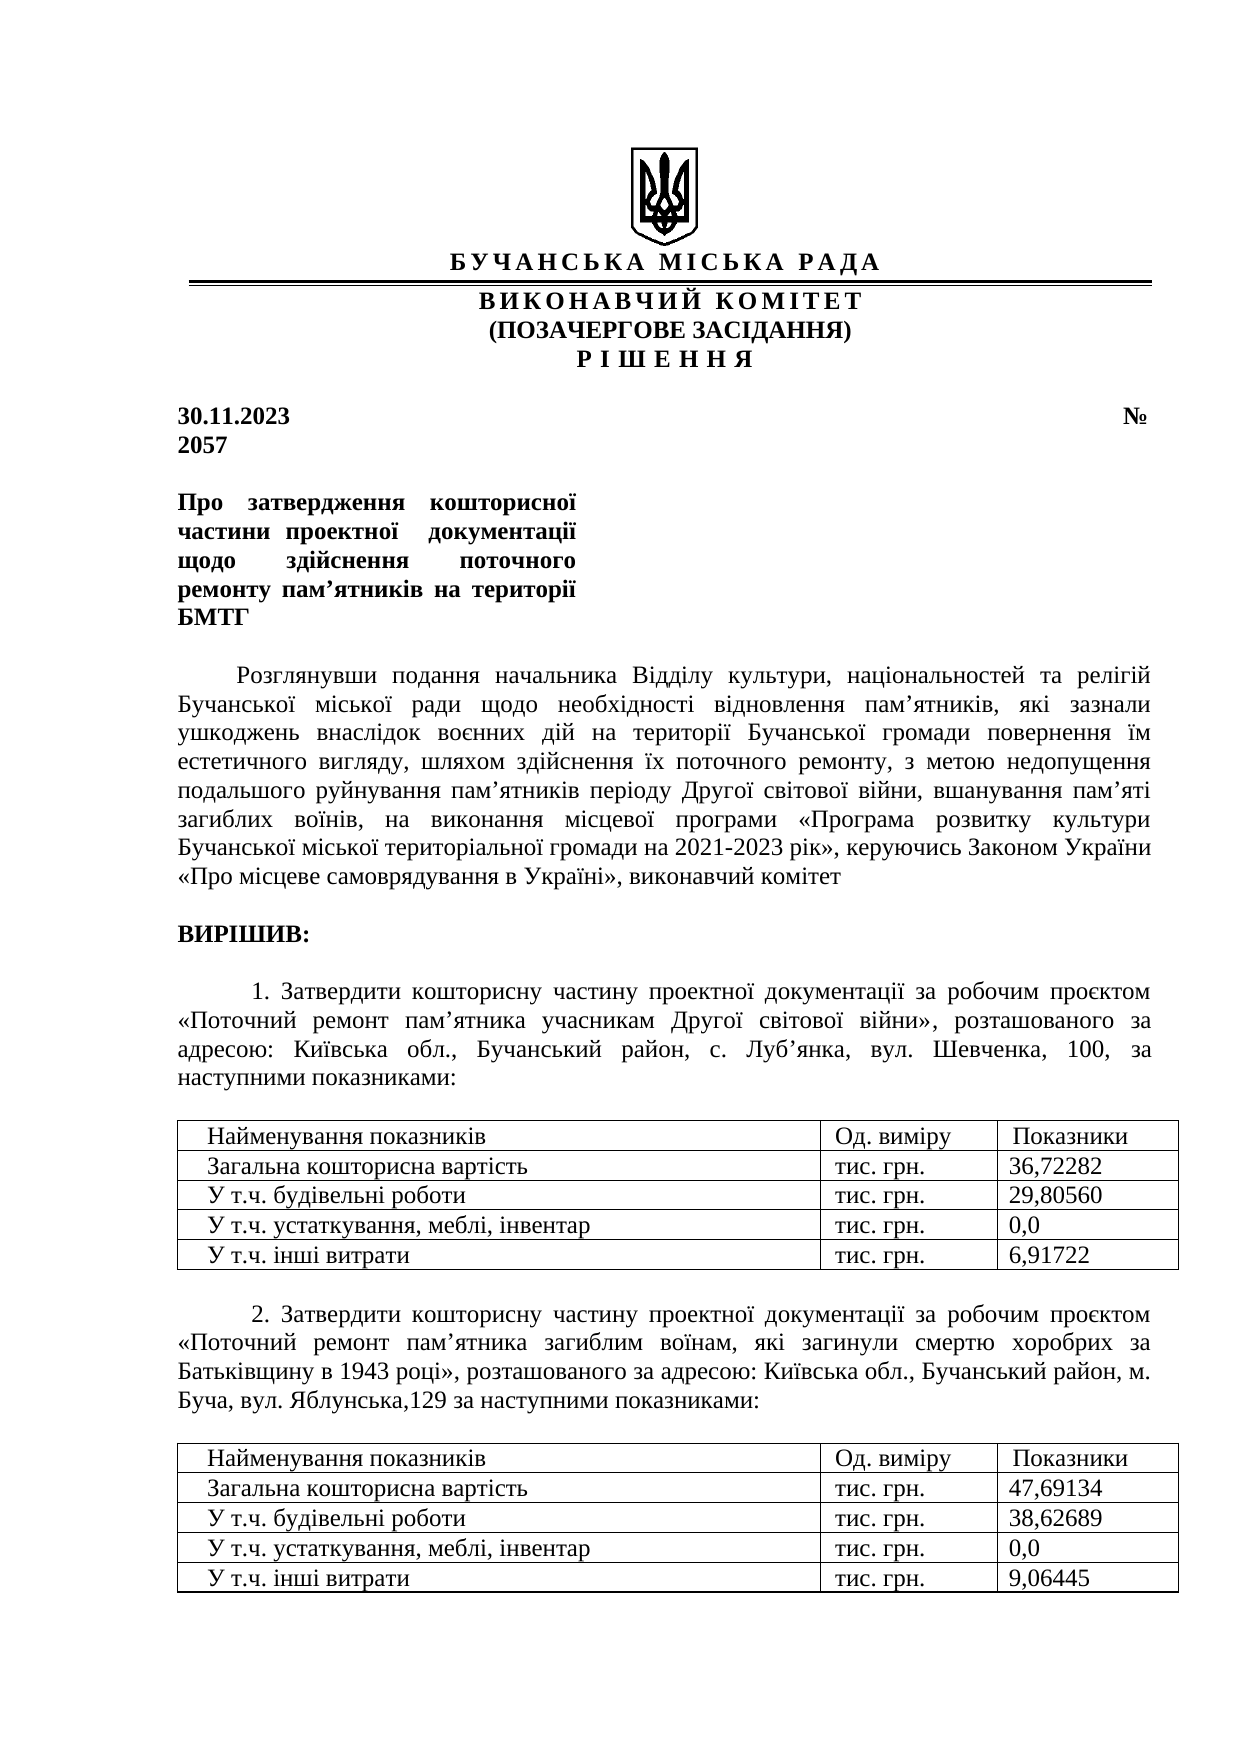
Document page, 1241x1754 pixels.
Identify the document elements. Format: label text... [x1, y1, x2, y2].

table_cell У т.ч. устаткування, меблі, інвентар [178, 1210, 820, 1239]
table_cell Загальна кошторисна вартість [178, 1151, 820, 1179]
table_cell тис. грн. [821, 1563, 997, 1591]
table_header Од. виміру [821, 1121, 997, 1150]
text 30.11.2023 № 2057 [177, 401, 1152, 459]
table_cell тис. грн. [821, 1240, 997, 1269]
table_cell тис. грн. [821, 1151, 997, 1179]
table_cell тис. грн. [821, 1181, 997, 1209]
table_cell 9,06445 [998, 1563, 1178, 1591]
table_header Показники [998, 1121, 1178, 1150]
table_cell тис. грн. [821, 1473, 997, 1502]
table_cell У т.ч. будівельні роботи [178, 1181, 820, 1209]
table_header Од. виміру [821, 1444, 997, 1472]
table_cell Загальна кошторисна вартість [178, 1473, 820, 1502]
table_header Найменування показників [178, 1121, 820, 1150]
table_cell тис. грн. [821, 1210, 997, 1239]
table_header Показники [998, 1444, 1178, 1472]
table_cell У т.ч. інші витрати [178, 1563, 820, 1591]
text БУЧАНСЬКА МІСЬКА РАДА [177, 247, 1152, 276]
text Розглянувши подання начальника Відділу культури, національностей та релігій Бучанської міської ради щодо необхідності відновлення пам’ятників, які зазнали ушкоджень внаслідок воєнних дій на території Бучанської громади повернення їм естетичного вигляду, шляхом здійснення їх поточного ремонту, з метою недопущення подальшого руйнування пам’ятників періоду Другої світової війни, вшанування пам’яті загиблих воїнів, на виконання місцевої програми «Програма розвитку культури Бучанської міської територіальної громади на 2021-2023 рік», керуючись Законом України «Про місцеве самоврядування в Україні», виконавчий комітет [177, 660, 1152, 890]
text Про затвердження кошторисної частини проектної документації щодо здійснення поточного ремонту пам’ятників на території БМТГ [177, 487, 576, 631]
table_header Найменування показників [178, 1444, 820, 1472]
picture [629, 146, 700, 247]
table_cell 38,62689 [998, 1503, 1178, 1532]
table_cell 0,0 [998, 1210, 1178, 1239]
table_cell 36,72282 [998, 1151, 1178, 1179]
table_cell 47,69134 [998, 1473, 1178, 1502]
table_header ВИКОНАВЧИЙ КОМІТЕТ (ПОЗАЧЕРГОВЕ ЗАСІДАННЯ) [189, 286, 1152, 344]
table_cell У т.ч. інші витрати [178, 1240, 820, 1269]
text 1. Затвердити кошторисну частину проектної документації за робочим проєктом «Поточний ремонт пам’ятника учасникам Другої світової війни», розташованого за адресою: Київська обл., Бучанський район, с. Луб’янка, вул. Шевченка, 100, за наступними показниками: [177, 976, 1152, 1091]
table_cell 6,91722 [998, 1240, 1178, 1269]
text ВИРІШИВ: [177, 919, 1152, 947]
text РІШЕННЯ [177, 344, 1152, 372]
table_cell У т.ч. будівельні роботи [178, 1503, 820, 1532]
table_cell тис. грн. [821, 1503, 997, 1532]
table_cell тис. грн. [821, 1533, 997, 1562]
table_cell У т.ч. устаткування, меблі, інвентар [178, 1533, 820, 1562]
text 2. Затвердити кошторисну частину проектної документації за робочим проєктом «Поточний ремонт пам’ятника загиблим воїнам, які загинули смертю хоробрих за Батьківщину в 1943 році», розташованого за адресою: Київська обл., Бучанський район, м. Буча, вул. Яблунська,129 за наступними показниками: [177, 1299, 1152, 1414]
table_cell 29,80560 [998, 1181, 1178, 1209]
table_cell 0,0 [998, 1533, 1178, 1562]
